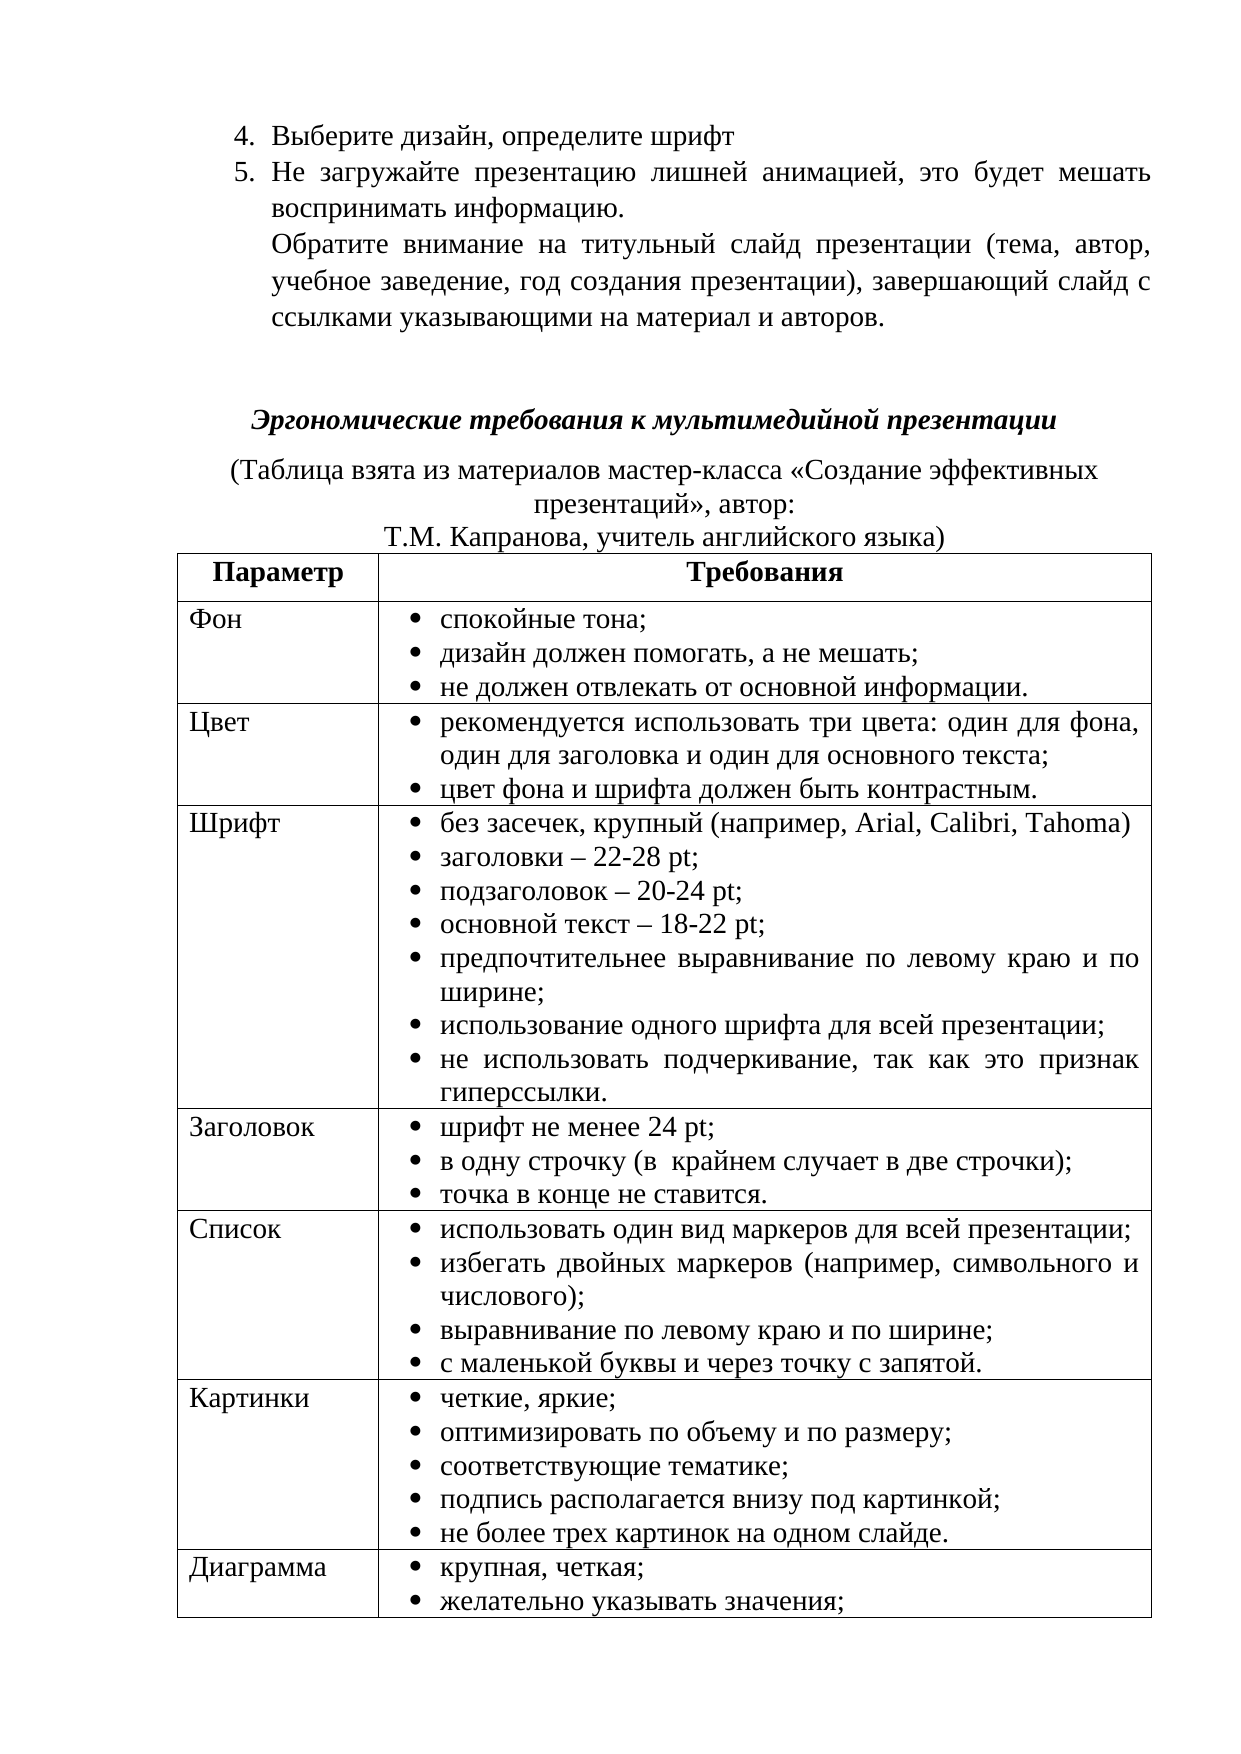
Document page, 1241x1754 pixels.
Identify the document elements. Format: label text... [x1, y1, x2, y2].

table_cell шрифт не менее 24 pt; в одну строчку (в крайнем случает в две строчки); точка в конце не ставится. [379, 1109, 1151, 1210]
list Выберите дизайн, определите шрифт [233, 118, 1152, 152]
list Не загружайте презентацию лишней анимацией, это будет мешать воспринимать информацию. [233, 154, 1152, 224]
table_cell Картинки [178, 1380, 378, 1548]
text Эргономические требования к мультимедийной презентации [177, 402, 1152, 436]
table_cell рекомендуется использовать три цвета: один для фона, один для заголовка и один для основного текста; цвет фона и шрифта должен быть контрастным. [379, 704, 1151, 804]
table_cell использовать один вид маркеров для всей презентации; избегать двойных маркеров (например, символьного и числового); выравнивание по левому краю и по ширине; с маленькой буквы и через точку с запятой. [379, 1211, 1151, 1379]
table_cell четкие, яркие; оптимизировать по объему и по размеру; соответствующие тематике; подпись располагается внизу под картинкой; не более трех картинок на одном слайде. [379, 1380, 1151, 1548]
list Обратите внимание на титульный слайд презентации (тема, автор, учебное заведение, год создания презентации), завершающий слайд с ссылками указывающими на материал и авторов. [271, 227, 1152, 332]
table_header Параметр [178, 554, 378, 601]
table_cell Цвет [178, 704, 378, 804]
table_cell Фон [178, 602, 378, 703]
text Т.М. Капранова, учитель английского языка) [177, 519, 1152, 553]
table_cell Шрифт [178, 806, 378, 1108]
table_cell Диаграмма [178, 1550, 378, 1617]
table_cell Заголовок [178, 1109, 378, 1210]
table_cell спокойные тона; дизайн должен помогать, а не мешать; не должен отвлекать от основной информации. [379, 602, 1151, 703]
table_cell без засечек, крупный (например, Arial, Calibri, Tahoma) заголовки – 22-28 pt; подзаголовок – 20-24 pt; основной текст – 18-22 pt; предпочтительнее выравнивание по левому краю и по ширине; использование одного шрифта для всей презентации; не использовать подчеркивание, так как это признак гиперссылки. [379, 806, 1151, 1108]
table_cell Список [178, 1211, 378, 1379]
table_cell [379, 1550, 1151, 1617]
table_header Требования [379, 554, 1151, 601]
text (Таблица взята из материалов мастер-класса «Создание эффективных презентаций», автор: [177, 452, 1152, 519]
